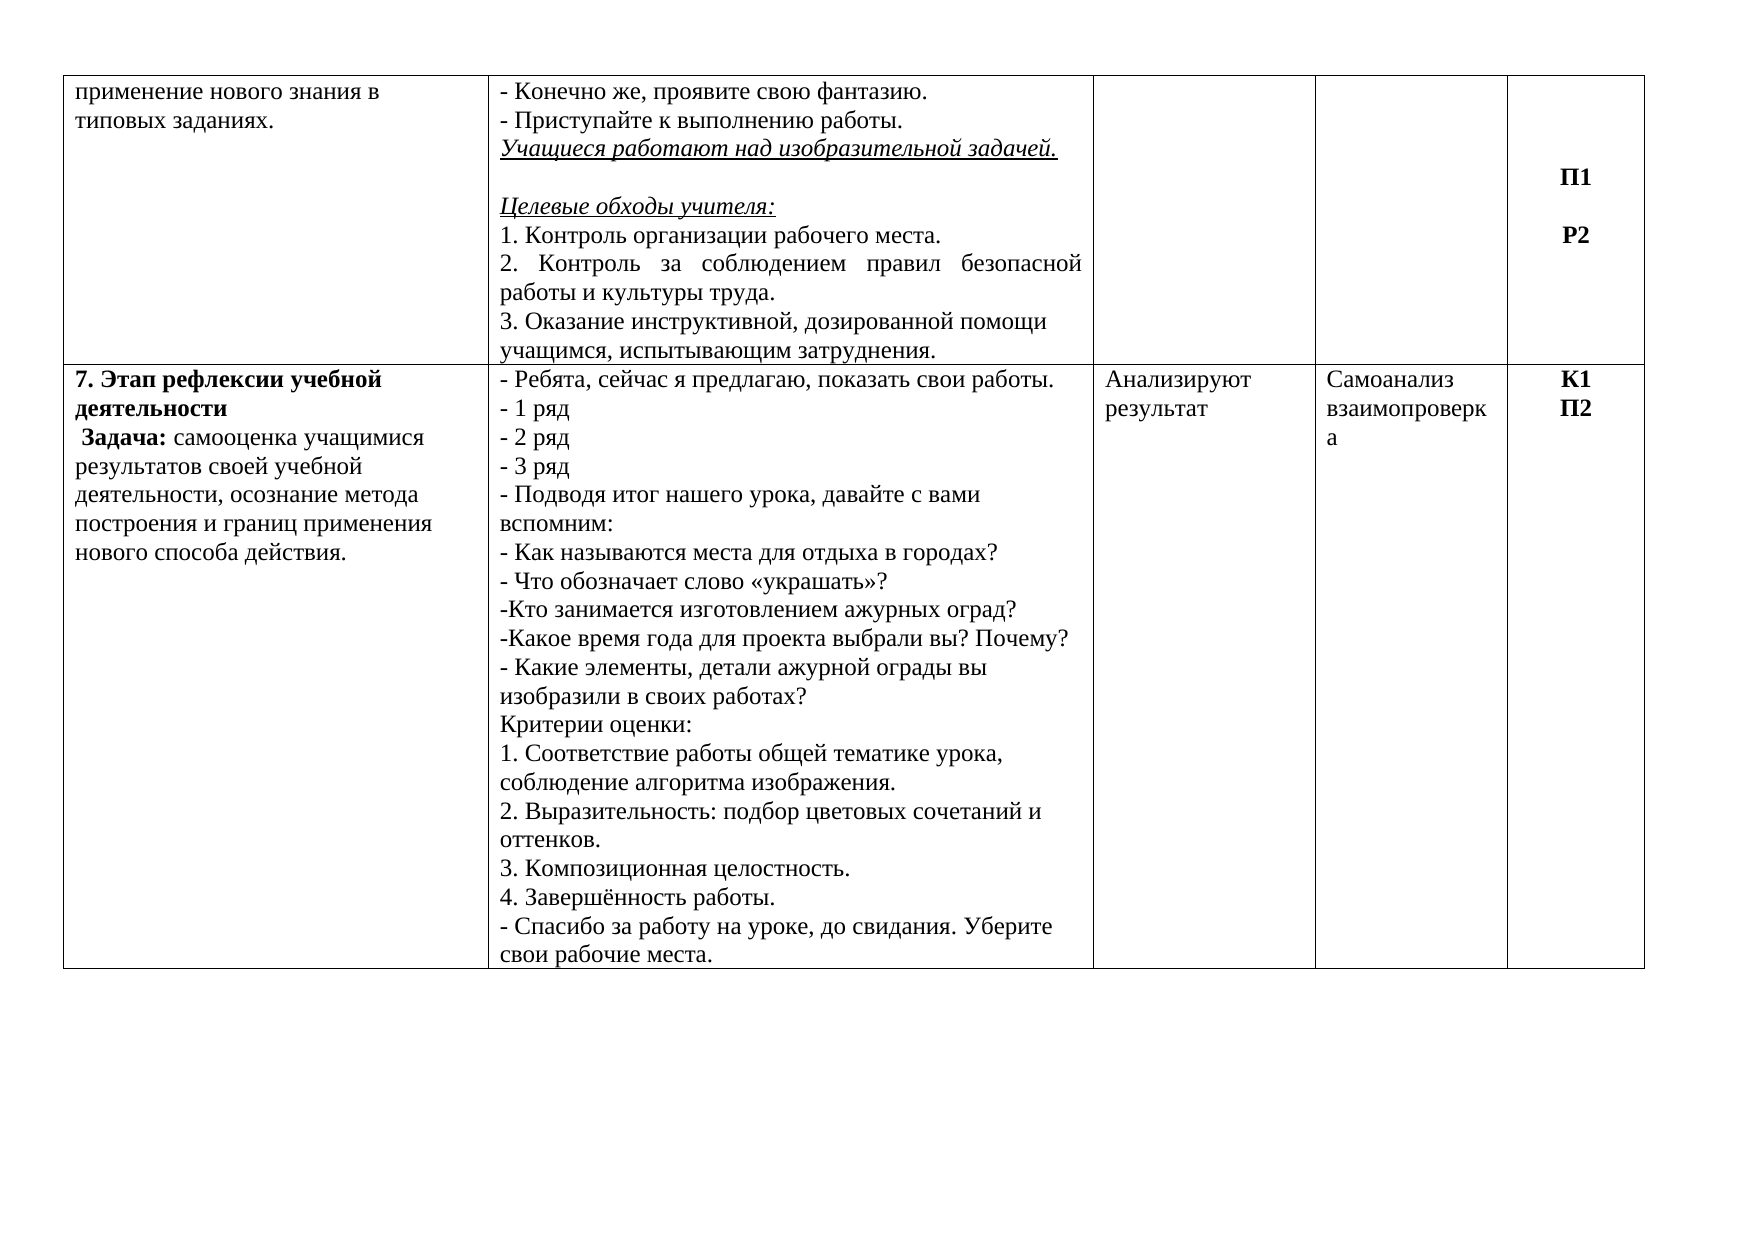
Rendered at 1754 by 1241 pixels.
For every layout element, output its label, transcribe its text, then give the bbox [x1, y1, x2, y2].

table_cell - Ребята, сейчас я предлагаю, показать свои работы. - 1 ряд - 2 ряд - 3 ряд - Подводя итог нашего урока, давайте с вами вспомним: - Как называются места для отдыха в городах? - Что обозначает слово «украшать»? -Кто занимается изготовлением ажурных оград? -Какое время года для проекта выбрали вы? Почему? - Какие элементы, детали ажурной ограды вы изобразили в своих работах? Критерии оценки: 1. Соответствие работы общей тематике урока, соблюдение алгоритма изображения. 2. Выразительность: подбор цветовых сочетаний и оттенков. 3. Композиционная целостность. 4. Завершённость работы. - Спасибо за работу на уроке, до свидания. Уберите свои рабочие места. [489, 365, 1093, 968]
table_cell Анализируют результат [1094, 365, 1315, 968]
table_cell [64, 76, 488, 363]
table_cell 7. Этап рефлексии учебной деятельности Задача: самооценка учащимися результатов своей учебной деятельности, осознание метода построения и границ применения нового способа действия. [64, 365, 488, 968]
table_cell Самоанализ взаимопроверка [1316, 365, 1507, 968]
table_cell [1094, 76, 1315, 363]
table_cell К1 П1 Р2 [1508, 76, 1644, 363]
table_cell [1316, 76, 1507, 363]
table_cell К1 П2 [1508, 365, 1644, 968]
